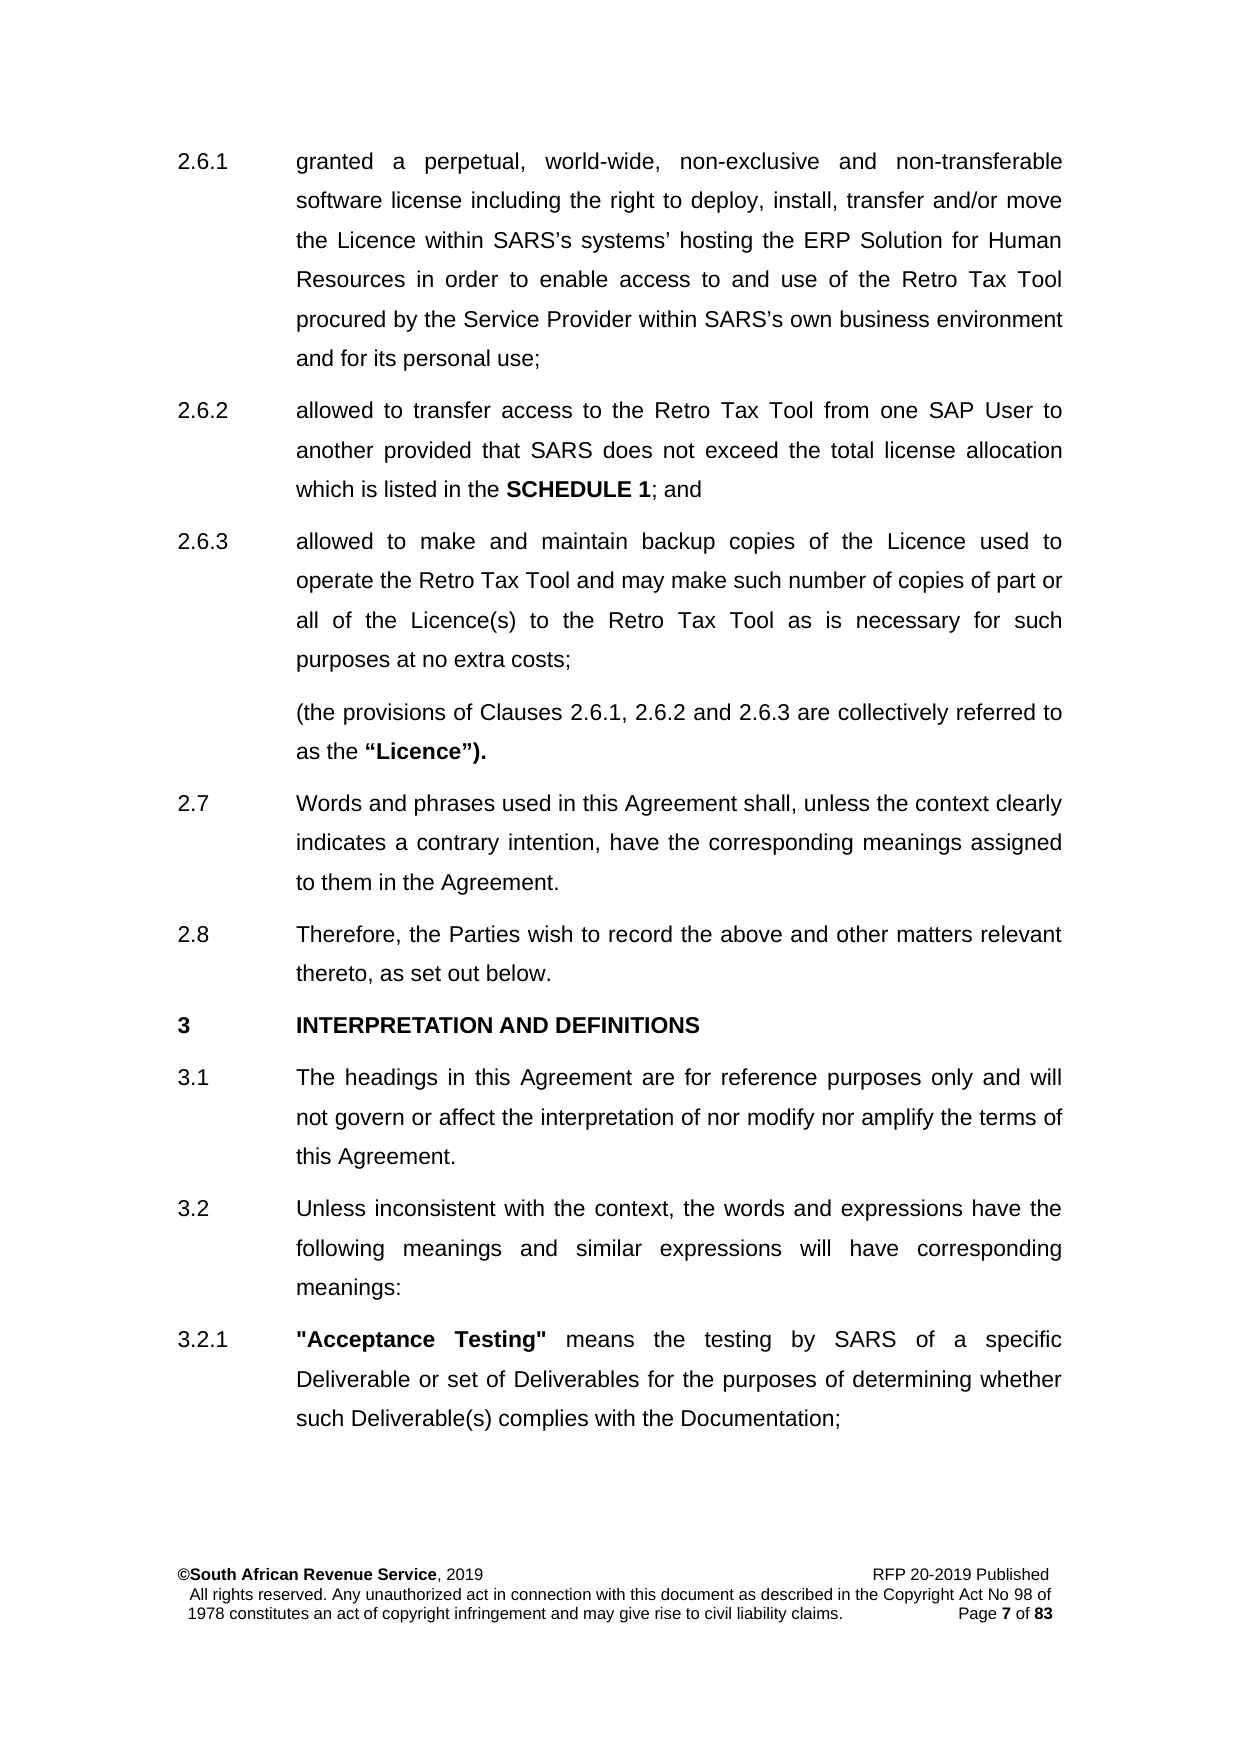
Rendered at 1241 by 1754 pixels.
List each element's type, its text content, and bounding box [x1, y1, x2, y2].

list (the provisions of Clauses 2.6.1, 2.6.2 and 2.6.3 are collectively referred to as the “Licence”). [296, 698, 1063, 764]
subtitle allowed to transfer access to the Retro Tax Tool from one SAP User to another provided that SARS does not exceed the total license allocation which is listed in the SCHEDULE 1; and [177, 397, 1063, 502]
subtitle Words and phrases used in this Agreement shall, unless the context clearly indicates a contrary intention, have the corresponding meanings assigned to them in the Agreement. [177, 790, 1063, 895]
subtitle INTERPRETATION AND DEFINITIONS [177, 1012, 1063, 1039]
subtitle Therefore, the Parties wish to record the above and other matters relevant thereto, as set out below. [177, 921, 1063, 987]
subtitle allowed to make and maintain backup copies of the Licence used to operate the Retro Tax Tool and may make such number of copies of part or all of the Licence(s) to the Retro Tax Tool as is necessary for such purposes at no extra costs; [177, 528, 1063, 673]
subtitle Unless inconsistent with the context, the words and expressions have the following meanings and similar expressions will have corresponding meanings: [177, 1195, 1063, 1301]
subtitle "Acceptance Testing" means the testing by SARS of a specific Deliverable or set of Deliverables for the purposes of determining whether such Deliverable(s) complies with the Documentation; [177, 1326, 1063, 1431]
subtitle The headings in this Agreement are for reference purposes only and will not govern or affect the interpretation of nor modify nor amplify the terms of this Agreement. [177, 1064, 1063, 1169]
subtitle granted a perpetual, world-wide, non-exclusive and non-transferable software license including the right to deploy, install, transfer and/or move the Licence within SARS’s systems’ hosting the ERP Solution for Human Resources in order to enable access to and use of the Retro Tax Tool procured by the Service Provider within SARS’s own business environment and for its personal use; [177, 148, 1063, 371]
